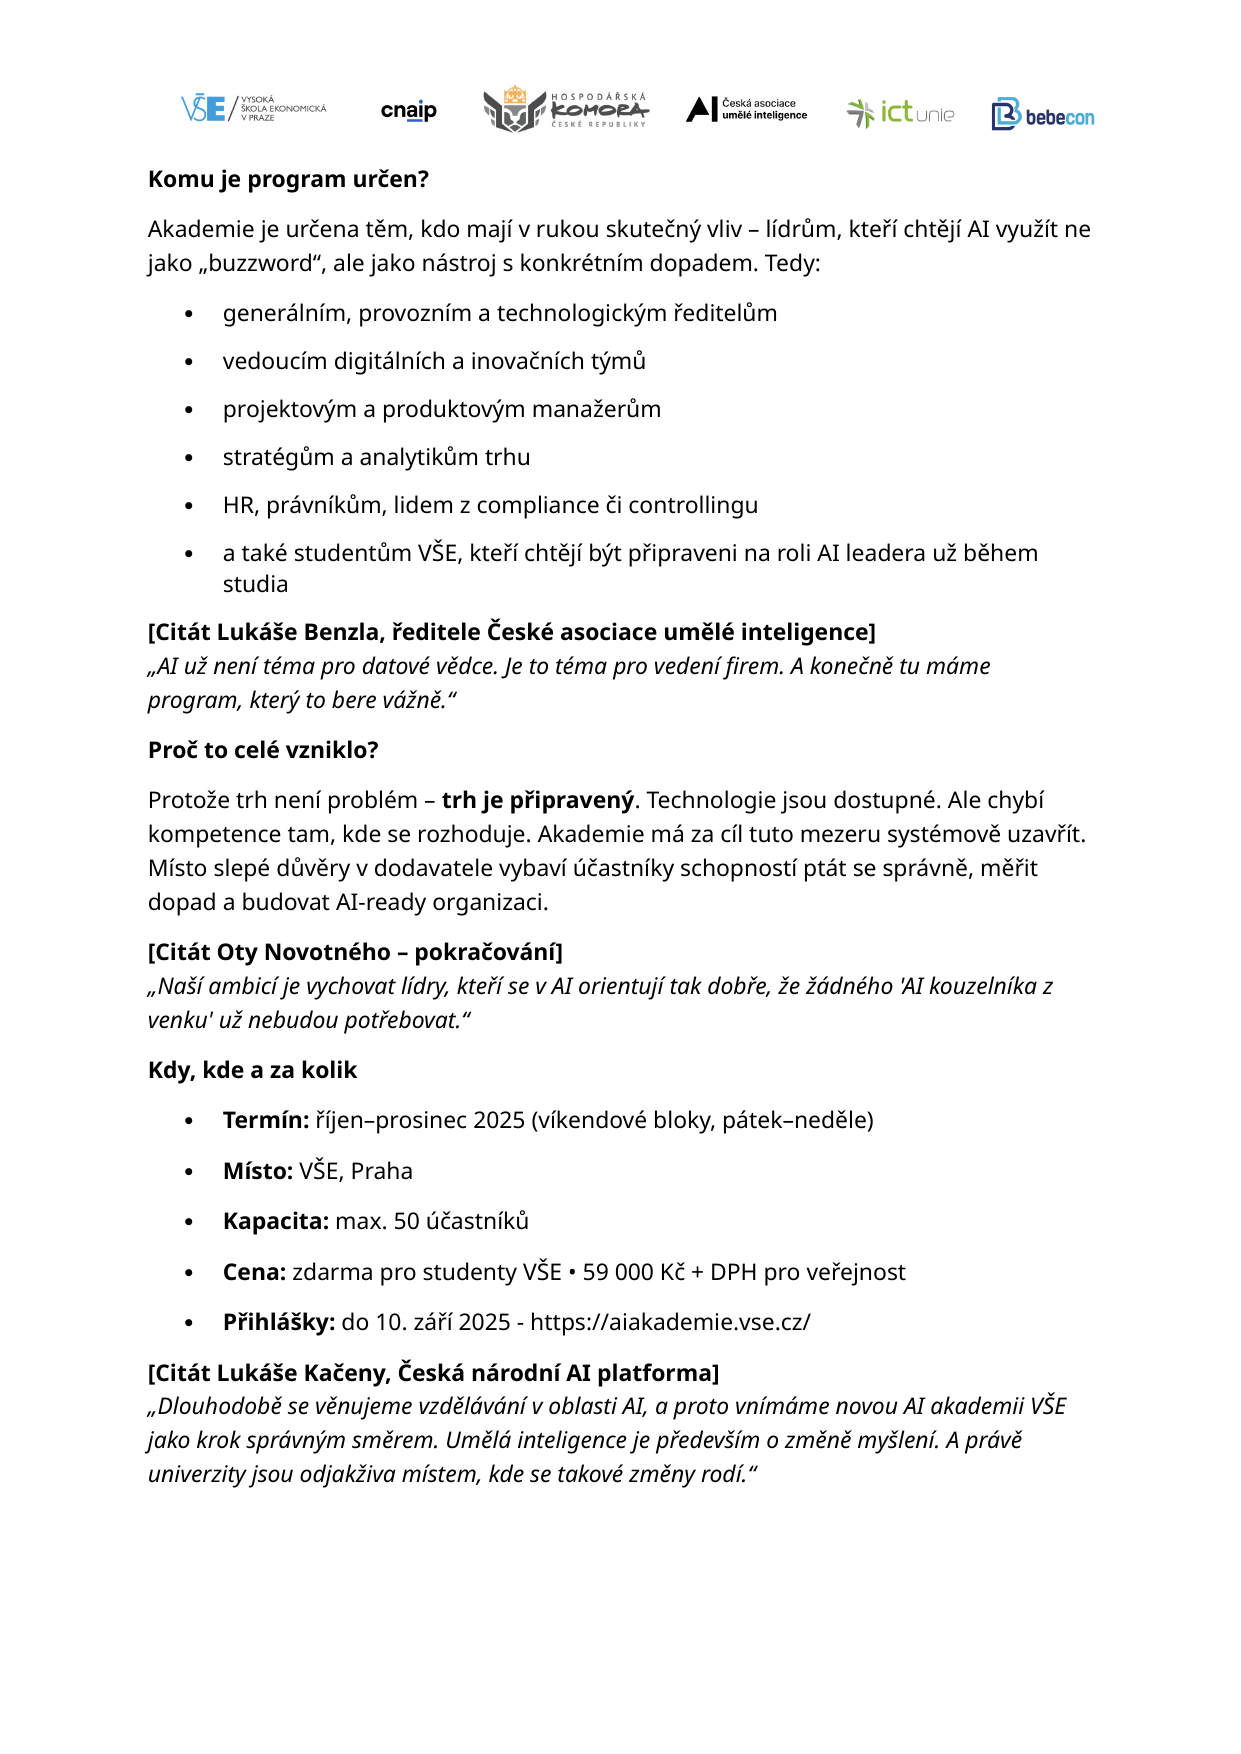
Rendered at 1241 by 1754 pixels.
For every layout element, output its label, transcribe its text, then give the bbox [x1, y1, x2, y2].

list generálním, provozním a technologickým ředitelům [185, 297, 1093, 329]
list Cena: zdarma pro studenty VŠE • 59 000 Kč + DPH pro veřejnost [185, 1256, 1093, 1287]
text Akademie je určena těm, kdo mají v rukou skutečný vliv – lídrům, kteří chtějí AI využít ne jako „buzzword“, ale jako nástroj s konkrétním dopadem. Tedy: [148, 213, 1093, 278]
list Termín: říjen–prosinec 2025 (víkendové bloky, pátek–neděle) [185, 1104, 1093, 1136]
text [Citát Lukáše Kačeny, Česká národní AI platforma] „Dlouhodobě se věnujeme vzdělávání v oblasti AI, a proto vnímáme novou AI akademii VŠE jako krok správným směrem. Umělá inteligence je především o změně myšlení. A právě univerzity jsou odjakživa místem, kde se takové změny rodí.“ [148, 1357, 1093, 1489]
list stratégům a analytikům trhu [185, 441, 1093, 472]
list Přihlášky: do 10. září 2025 - https://aiakademie.vse.cz/ [185, 1306, 1093, 1337]
text Proč to celé vzniklo? [148, 734, 1093, 765]
text [Citát Oty Novotného – pokračování] „Naší ambicí je vychovat lídry, kteří se v AI orientují tak dobře, že žádného 'AI kouzelníka z venku' už nebudou potřebovat.“ [148, 936, 1093, 1035]
text Protože trh není problém – trh je připravený. Technologie jsou dostupné. Ale chybí kompetence tam, kde se rozhoduje. Akademie má za cíl tuto mezeru systémově uzavřít. Místo slepé důvěry v dodavatele vybaví účastníky schopností ptát se správně, měřit dopad a budovat AI-ready organizaci. [148, 784, 1093, 917]
list Kapacita: max. 50 účastníků [185, 1205, 1093, 1237]
list projektovým a produktovým manažerům [185, 393, 1093, 424]
list Místo: VŠE, Praha [185, 1155, 1093, 1186]
list vedoucím digitálních a inovačních týmů [185, 345, 1093, 377]
list HR, právníkům, lidem z compliance či controllingu [185, 489, 1093, 520]
list a také studentům VŠE, kteří chtějí být připraveni na roli AI leadera už během studia [185, 537, 1093, 599]
text Komu je program určen? [148, 163, 1093, 194]
text [Citát Lukáše Benzla, ředitele České asociace umělé inteligence] „AI už není téma pro datové vědce. Je to téma pro vedení firem. A konečně tu máme program, který to bere vážně.“ [148, 616, 1093, 715]
text Kdy, kde a za kolik [148, 1054, 1093, 1085]
